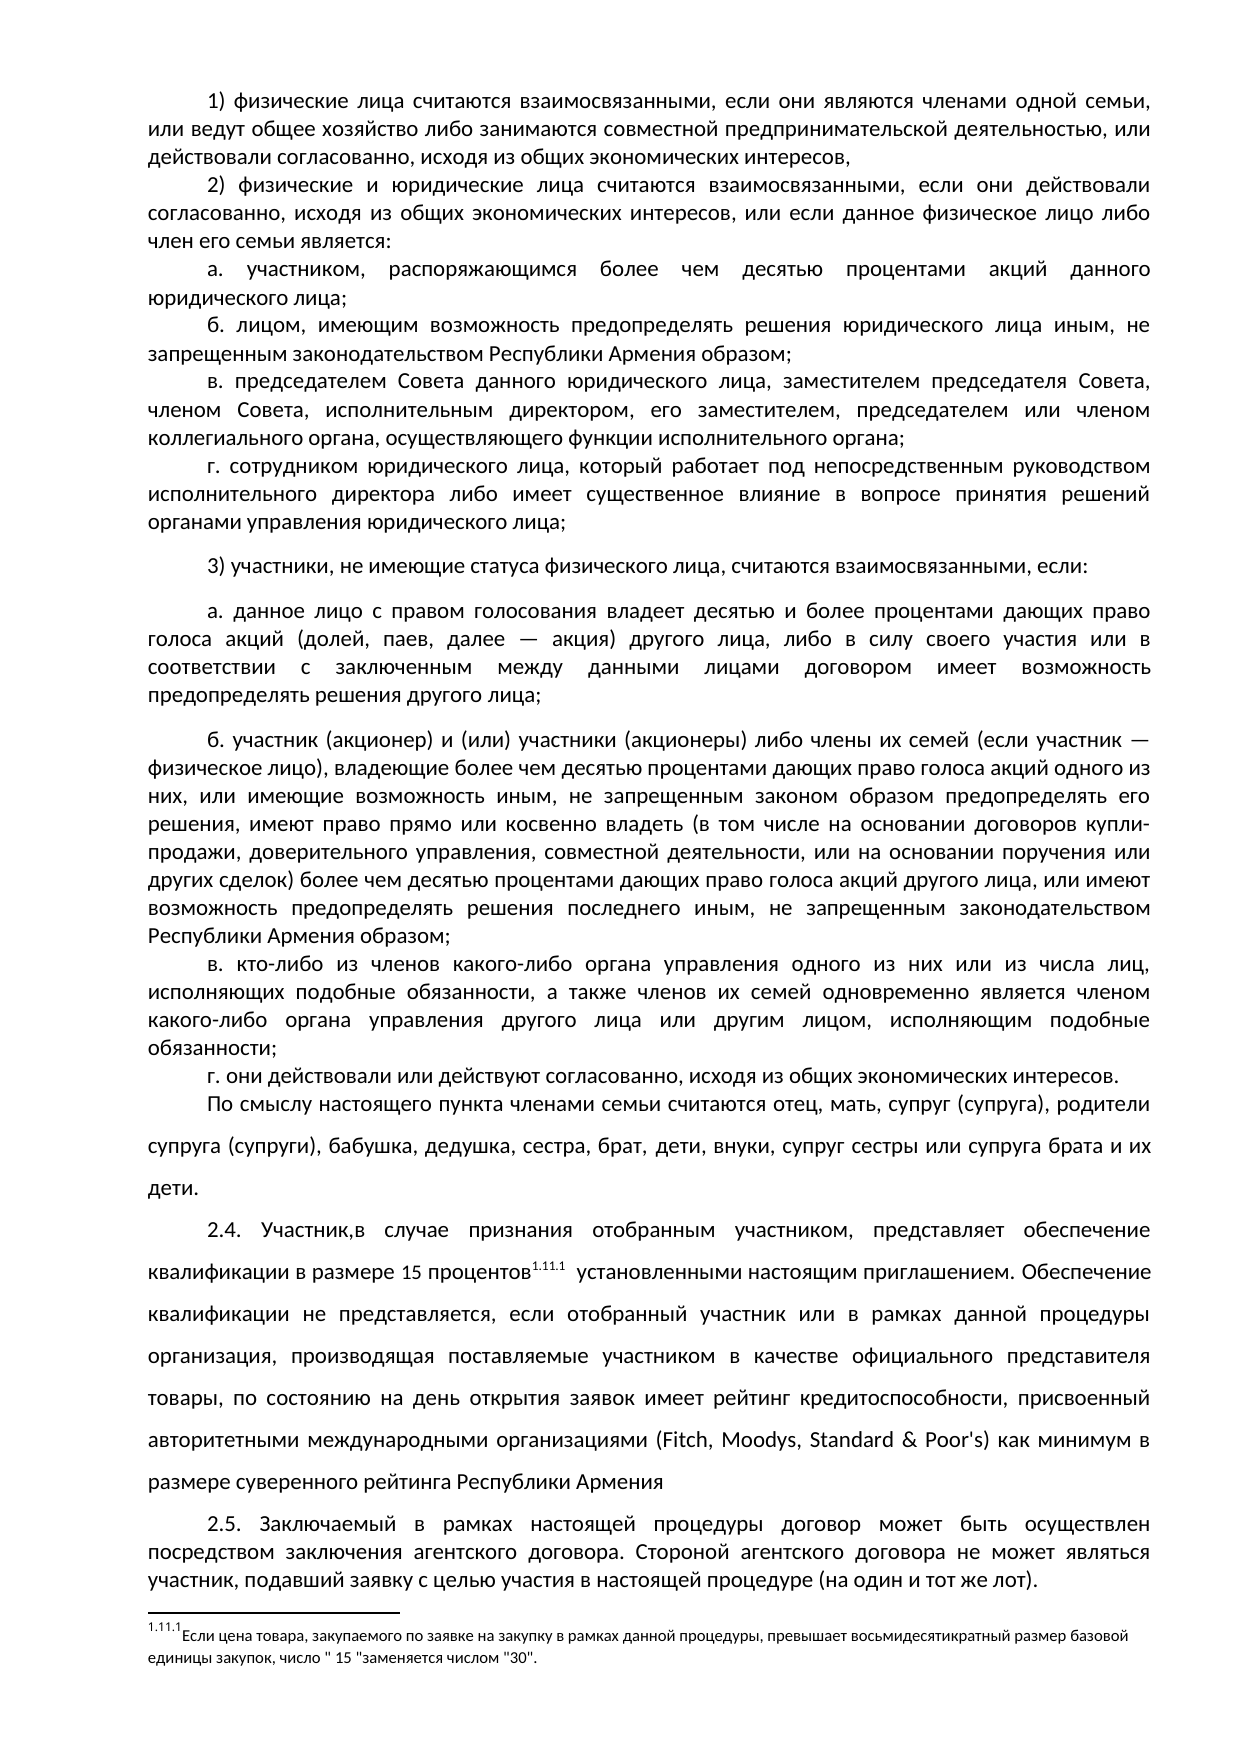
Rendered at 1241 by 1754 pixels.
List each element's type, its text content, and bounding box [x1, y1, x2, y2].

text 2) физические и юридические лица считаются взаимосвязанными, если они действовали согласованно, исходя из общих экономических интересов, или если данное физическое лицо либо член его семьи является: [148, 171, 1152, 254]
text 2.4. Участник,в случае признания отобранным участником, представляет обеспечение квалификации в размере 15 процентов1.1 установленными настоящим приглашением. Обеспечение квалификации не представляется, если отобранный участник или в рамках данной процедуры организация, производящая поставляемые участником в качестве официального представителя товары, по состоянию на день открытия заявок имеет рейтинг кредитоспособности, присвоенный авторитетными международными организациями (Fitch, Moodys, Standard & Poor's) как минимум в размере суверенного рейтинга Республики Армения [148, 1215, 1152, 1495]
text б. участник (акционер) и (или) участники (акционеры) либо члены их семей (если участник — физическое лицо), владеющие более чем десятью процентами дающих право голоса акций одного из них, или имеющие возможность иным, не запрещенным законом образом предопределять его решения, имеют право прямо или косвенно владеть (в том числе на основании договоров купли-продажи, доверительного управления, совместной деятельности, или на основании поручения или других сделок) более чем десятью процентами дающих право голоса акций другого лица, или имеют возможность предопределять решения последнего иным, не запрещенным законодательством Республики Армения образом; [148, 725, 1152, 949]
text а. участником, распоряжающимся более чем десятью процентами акций данного юридического лица; [148, 254, 1152, 311]
text а. данное лицо с правом голосования владеет десятью и более процентами дающих право голоса акций (долей, паев, далее — акция) другого лица, либо в силу своего участия или в соответствии с заключенным между данными лицами договором имеет возможность предопределять решения другого лица; [148, 596, 1152, 708]
text г. они действовали или действуют согласованно, исходя из общих экономических интересов. [148, 1061, 1152, 1089]
text б. лицом, имеющим возможность предопределять решения юридического лица иным, не запрещенным законодательством Республики Армения образом; [148, 311, 1152, 367]
text 3) участники, не имеющие статуса физического лица, считаются взаимосвязанными, если: [148, 551, 1152, 579]
text 2.5. Заключаемый в рамках настоящей процедуры договор может быть осуществлен посредством заключения агентского договора. Стороной агентского договора не может являться участник, подавший заявку с целью участия в настоящей процедуре (на один и тот же лот). [148, 1509, 1152, 1593]
text 1) физические лица считаются взаимосвязанными, если они являются членами одной семьи, или ведут общее хозяйство либо занимаются совместной предпринимательской деятельностью, или действовали согласованно, исходя из общих экономических интересов, [148, 86, 1152, 171]
text в. кто-либо из членов какого-либо органа управления одного из них или из числа лиц, исполняющих подобные обязанности, а также членов их семей одновременно является членом какого-либо органа управления другого лица или другим лицом, исполняющим подобные обязанности; [148, 949, 1152, 1061]
text По смыслу настоящего пункта членами семьи считаются отец, мать, супруг (супруга), родители супруга (супруги), бабушка, дедушка, сестра, брат, дети, внуки, супруг сестры или супруга брата и их дети. [148, 1089, 1152, 1201]
text в. председателем Совета данного юридического лица, заместителем председателя Совета, членом Совета, исполнительным директором, его заместителем, председателем или членом коллегиального органа, осуществляющего функции исполнительного органа; [148, 367, 1152, 451]
text г. сотрудником юридического лица, который работает под непосредственным руководством исполнительного директора либо имеет существенное влияние в вопросе принятия решений органами управления юридического лица; [148, 451, 1152, 535]
